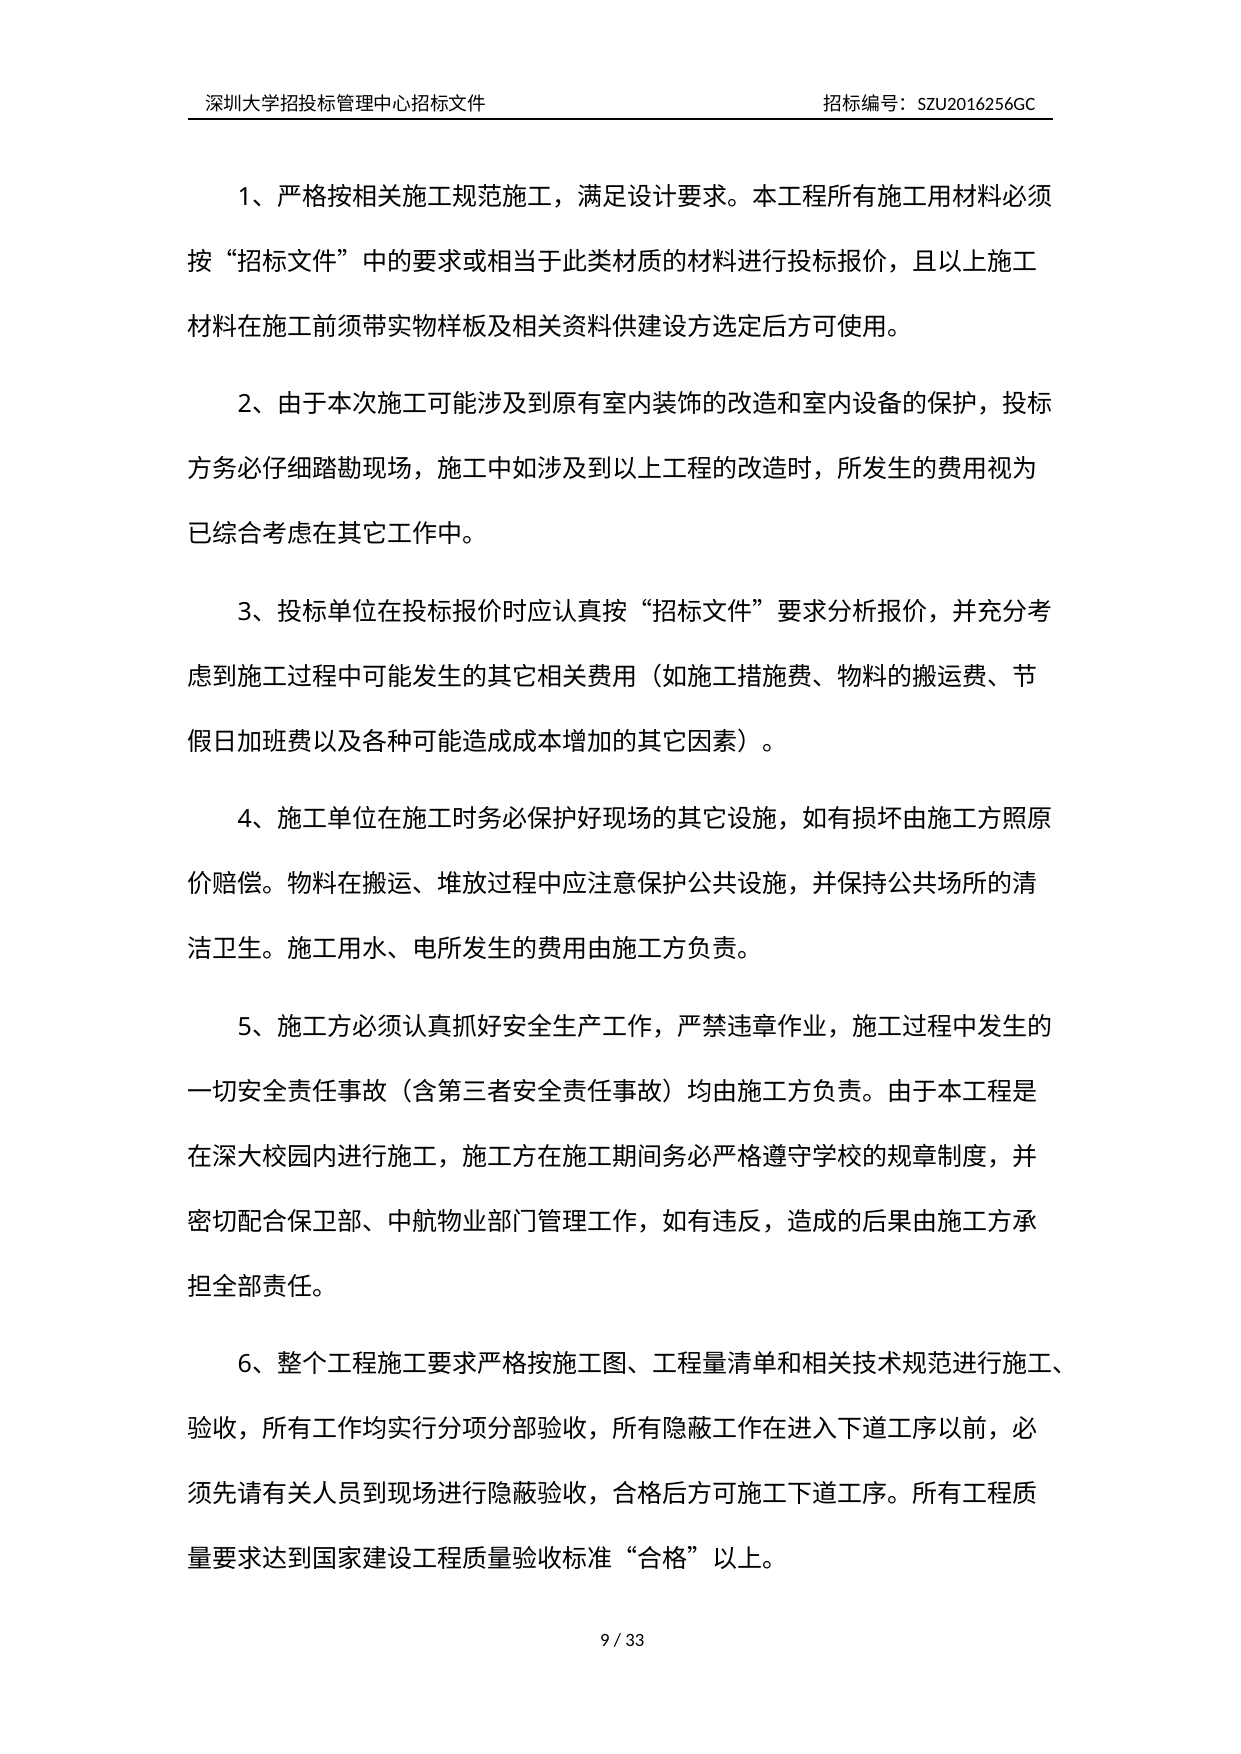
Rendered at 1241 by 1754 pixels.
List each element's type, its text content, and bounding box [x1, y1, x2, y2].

text 3、投标单位在投标报价时应认真按“招标文件”要求分析报价，并充分考虑到施工过程中可能发生的其它相关费用（如施工措施费、物料的搬运费、节假日加班费以及各种可能造成成本增加的其它因素）。 [187, 577, 1053, 772]
text 4、施工单位在施工时务必保护好现场的其它设施，如有损坏由施工方照原价赔偿。物料在搬运、堆放过程中应注意保护公共设施，并保持公共场所的清洁卫生。施工用水、电所发生的费用由施工方负责。 [187, 784, 1053, 979]
text 5、施工方必须认真抓好安全生产工作，严禁违章作业，施工过程中发生的一切安全责任事故（含第三者安全责任事故）均由施工方负责。由于本工程是在深大校园内进行施工，施工方在施工期间务必严格遵守学校的规章制度，并密切配合保卫部、中航物业部门管理工作，如有违反，造成的后果由施工方承担全部责任。 [187, 992, 1053, 1317]
text 2、由于本次施工可能涉及到原有室内装饰的改造和室内设备的保护，投标方务必仔细踏勘现场，施工中如涉及到以上工程的改造时，所发生的费用视为已综合考虑在其它工作中。 [187, 369, 1053, 564]
text 6、整个工程施工要求严格按施工图、工程量清单和相关技术规范进行施工、验收，所有工作均实行分项分部验收，所有隐蔽工作在进入下道工序以前，必须先请有关人员到现场进行隐蔽验收，合格后方可施工下道工序。所有工程质量要求达到国家建设工程质量验收标准“合格”以上。 [187, 1329, 1053, 1589]
text 1、严格按相关施工规范施工，满足设计要求。本工程所有施工用材料必须按“招标文件”中的要求或相当于此类材质的材料进行投标报价，且以上施工材料在施工前须带实物样板及相关资料供建设方选定后方可使用。 [187, 162, 1053, 357]
